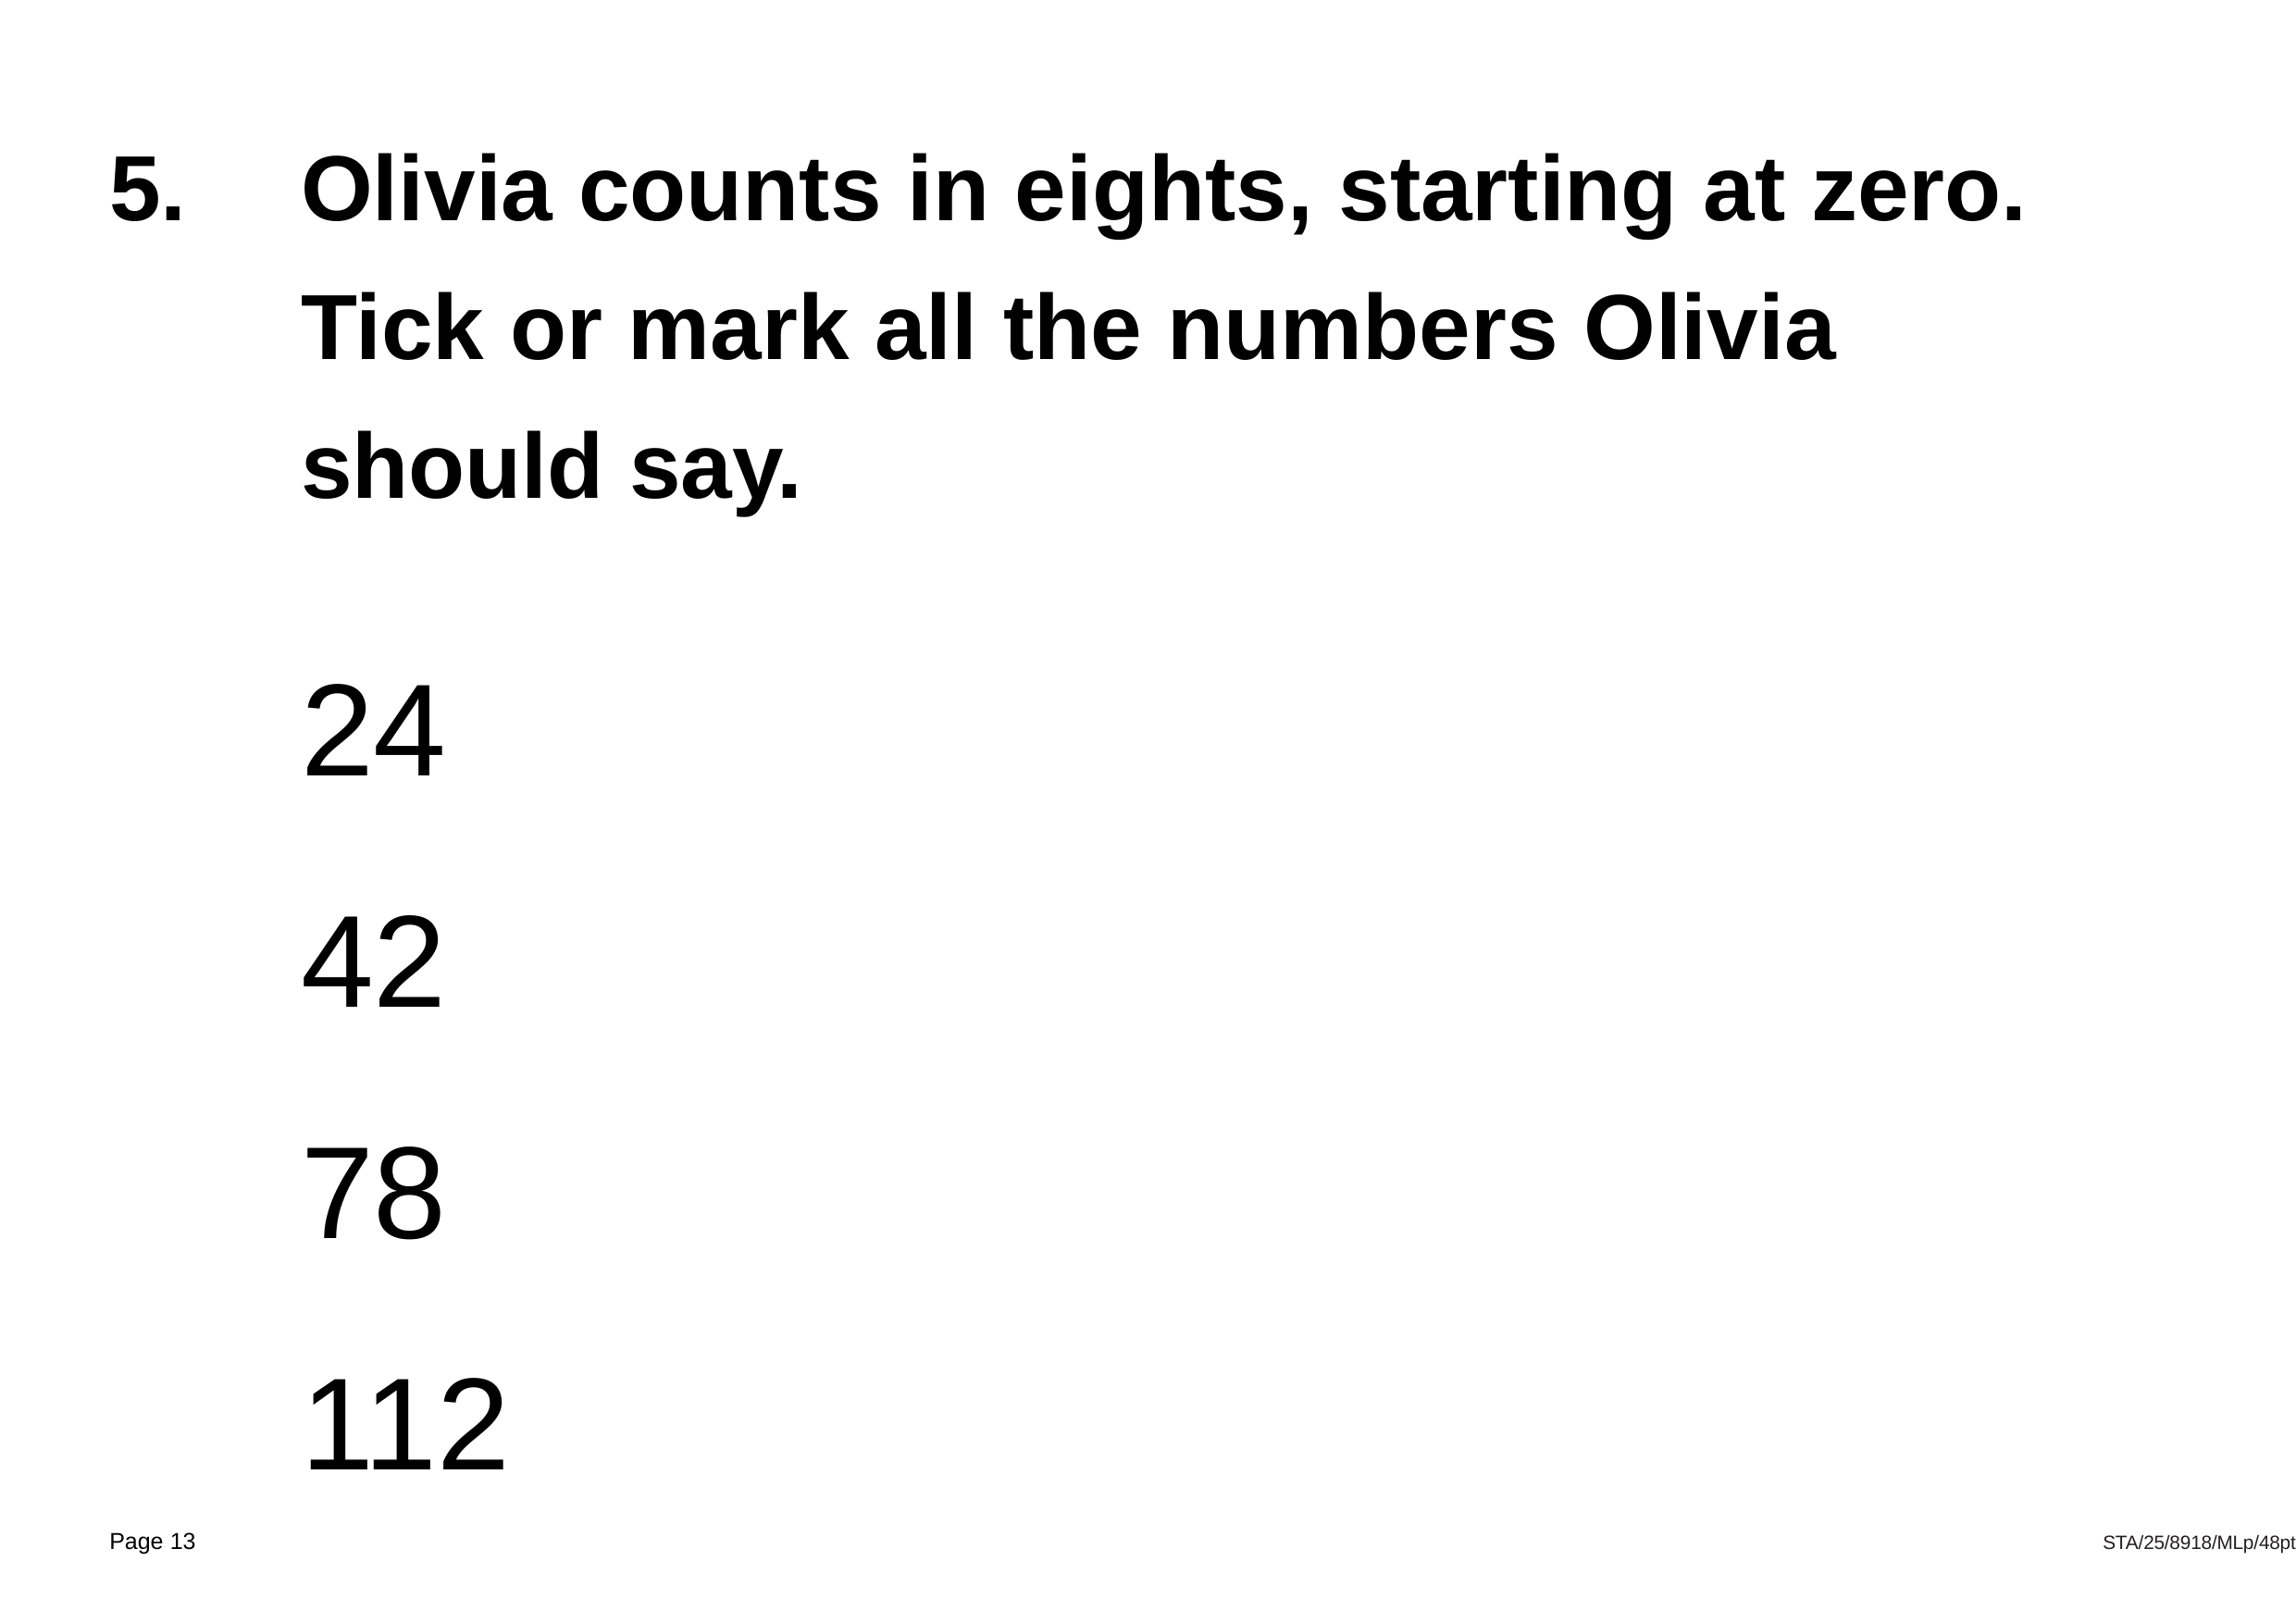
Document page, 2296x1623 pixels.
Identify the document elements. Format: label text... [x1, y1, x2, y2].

text 24 [301, 664, 2186, 803]
text 112 [301, 1358, 2186, 1497]
text Olivia counts in eights, starting at zero. [109, 109, 2186, 248]
text 42 [301, 896, 2186, 1035]
text 78 [301, 1127, 2186, 1266]
text Tick or mark all the numbers Olivia should say. [301, 248, 2186, 526]
